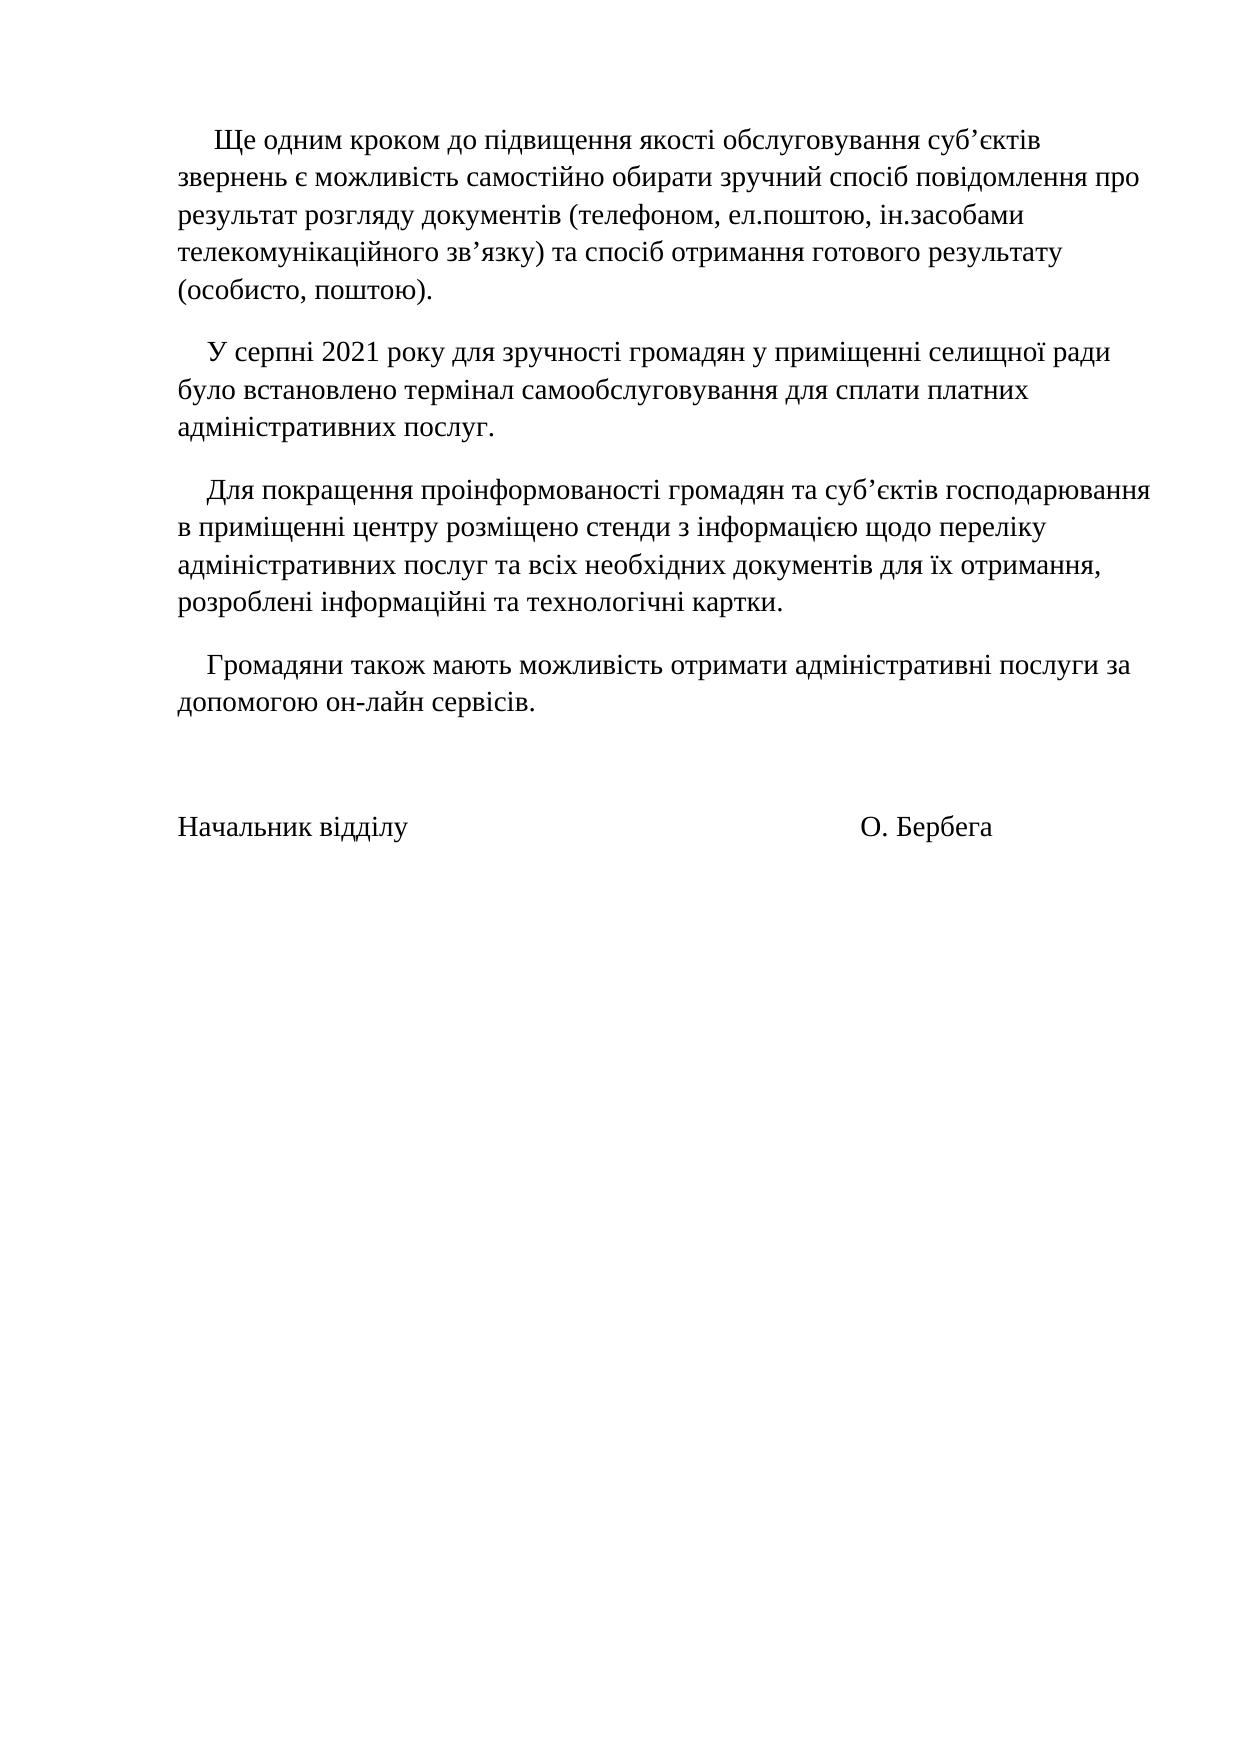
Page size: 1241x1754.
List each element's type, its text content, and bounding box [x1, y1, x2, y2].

text У серпні 2021 року для зручності громадян у приміщенні селищної ради було встановлено термінал самообслуговування для сплати платних адміністративних послуг. [177, 331, 1152, 443]
text Громадяни також мають можливість отримати адміністративні послуги за допомогою он-лайн сервісів. [177, 643, 1152, 718]
text Для покращення проінформованості громадян та суб’єктів господарювання в приміщенні центру розміщено стенди з інформацією щодо переліку адміністративних послуг та всіх необхідних документів для їх отримання, розроблені інформаційні та технологічні картки. [177, 468, 1152, 618]
text Начальник відділу О. Бербега [177, 806, 1152, 843]
text Ще одним кроком до підвищення якості обслуговування суб’єктів звернень є можливість самостійно обирати зручний спосіб повідомлення про результат розгляду документів (телефоном, ел.поштою, ін.засобами телекомунікаційного зв’язку) та спосіб отримання готового результату (особисто, поштою). [177, 118, 1152, 306]
